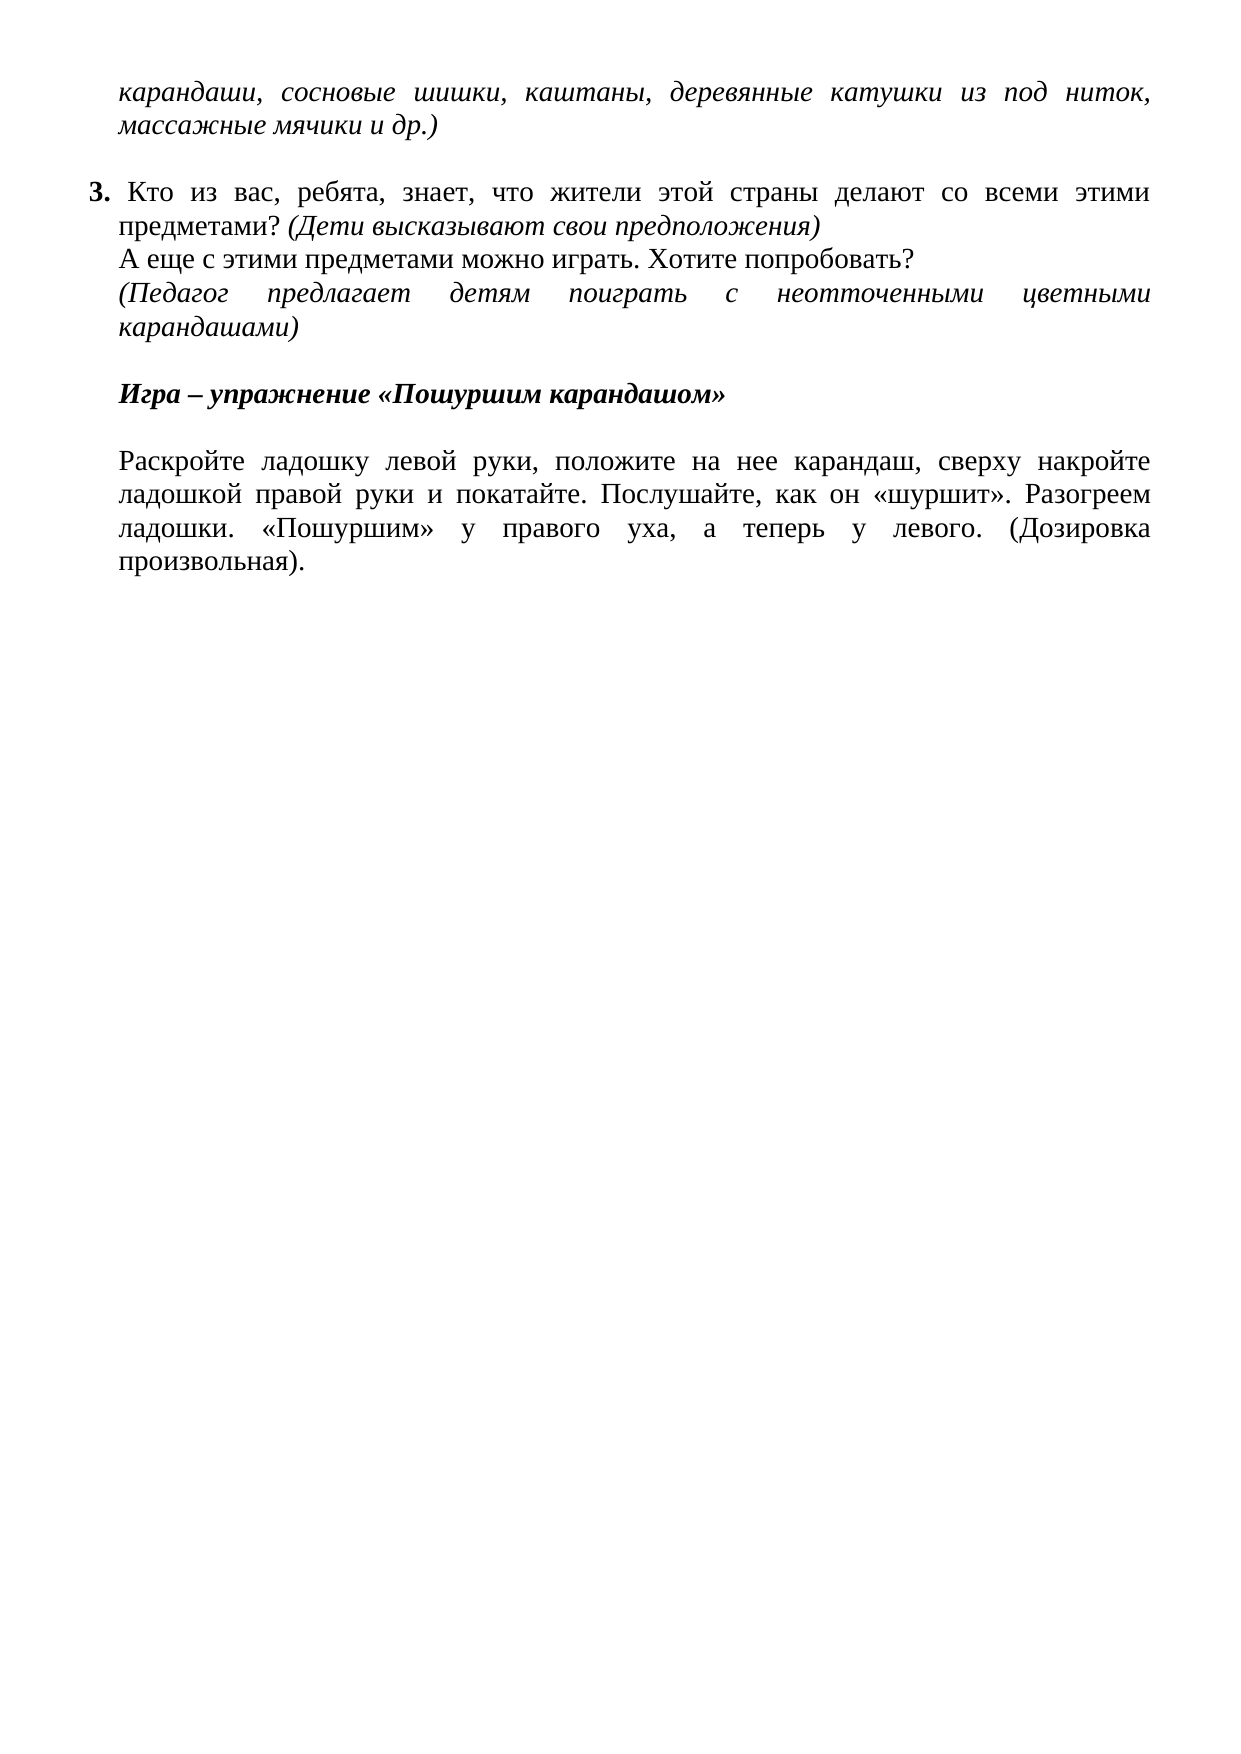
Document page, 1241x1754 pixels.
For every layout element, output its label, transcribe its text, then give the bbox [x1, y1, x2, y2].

text Игра – упражнение «Пошуршим карандашом» [118, 376, 1152, 409]
text 3. Кто из вас, ребята, знает, что жители этой страны делают со всеми этими предметами? (Дети высказывают свои предположения) [89, 174, 1152, 242]
text Раскройте ладошку левой руки, положите на нее карандаш, сверху накройте ладошкой правой руки и покатайте. Послушайте, как он «шуршит». Разогреем ладошки. «Пошуршим» у правого уха, а теперь у левого. (Дозировка произвольная). [118, 443, 1152, 577]
text (Педагог предлагает детям поиграть с неотточенными цветными карандашами) [118, 275, 1152, 342]
text А еще с этими предметами можно играть. Хотите попробовать? [118, 242, 1152, 275]
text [118, 74, 1152, 141]
